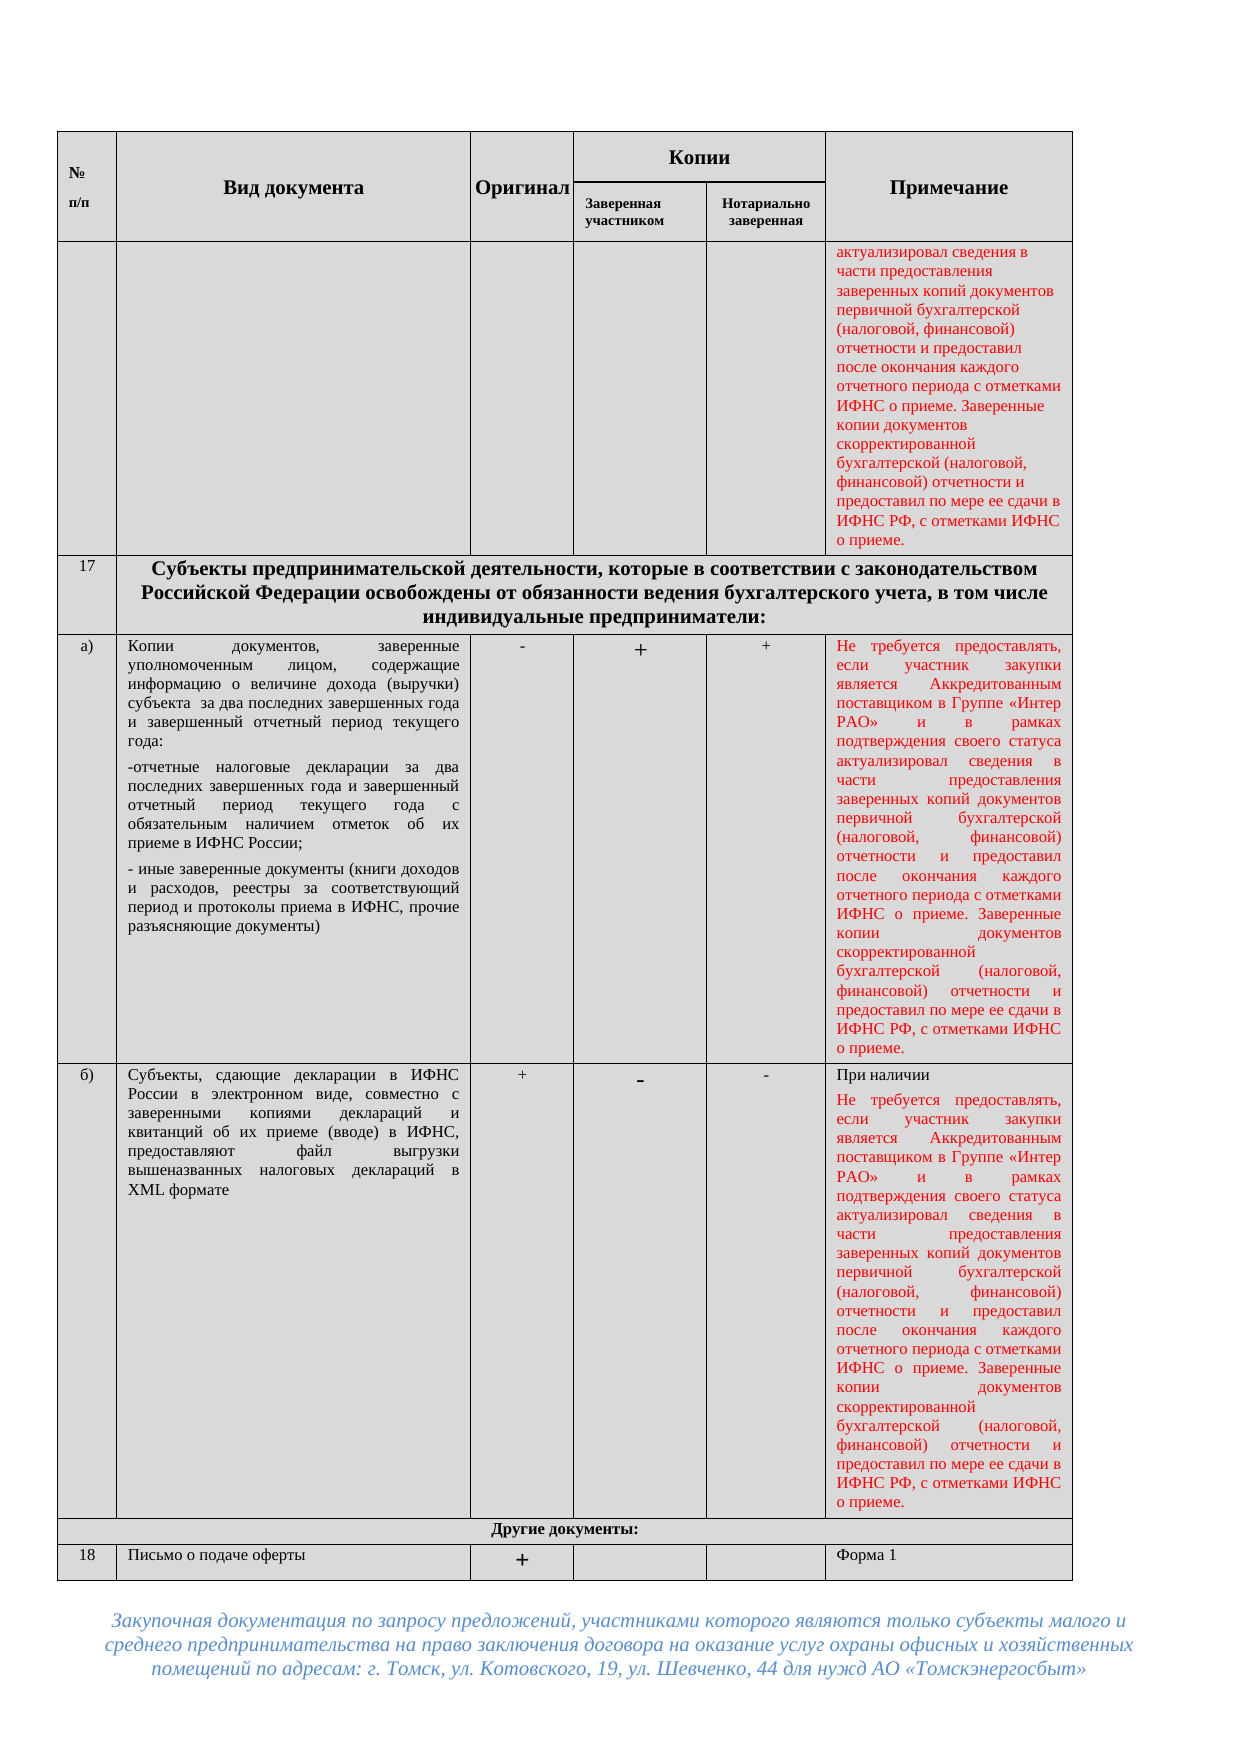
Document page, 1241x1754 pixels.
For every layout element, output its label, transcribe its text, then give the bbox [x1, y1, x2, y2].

table_cell 17 [58, 556, 116, 634]
table_cell Письмо о подаче оферты [117, 1545, 470, 1580]
table_cell - [707, 1064, 825, 1518]
table_cell - [574, 1064, 706, 1518]
table_cell - [707, 242, 825, 555]
table_cell Не требуется предоставлять, если участник закупки является Аккредитованным поставщиком в Группе «Интер РАО» и в рамках подтверждения своего статуса актуализировал сведения в части предоставления заверенных копий документов первичной бухгалтерской (налоговой, финансовой) отчетности и предоставил после окончания каждого отчетного периода с отметками ИФНС о приеме. Заверенные копии документов скорректированной бухгалтерской (налоговой, финансовой) отчетности и предоставил по мере ее сдачи в ИФНС РФ, с отметками ИФНС о приеме. [826, 635, 1072, 1063]
table_cell б) [58, 1064, 116, 1518]
table_header № п/п [58, 132, 116, 241]
table_header Примечание [826, 132, 1072, 241]
table_cell а) [58, 635, 116, 1063]
table_cell Субъекты, сдающие декларации в ИФНС России в электронном виде, совместно с заверенными копиями деклараций и квитанций об их приеме (вводе) в ИФНС, предоставляют файл выгрузки вышеназванных налоговых деклараций в XML формате [117, 1064, 470, 1518]
table_header Вид документа [117, 132, 470, 241]
table_cell + [707, 635, 825, 1063]
table_cell Заверенная участником [574, 183, 706, 241]
table_cell + [471, 1064, 573, 1518]
table_cell - [574, 242, 706, 555]
table_cell [574, 1545, 706, 1580]
table_cell + [471, 242, 573, 555]
table_cell + [471, 1545, 573, 1580]
table_cell Другие документы: [58, 1519, 1072, 1544]
table_cell 18 [58, 1545, 116, 1580]
table_cell + [574, 635, 706, 1063]
table_header Копии [574, 132, 825, 181]
table_cell Субъекты предпринимательской деятельности, которые в соответствии с законодательством Российской Федерации освобождены от обязанности ведения бухгалтерского учета, в том числе индивидуальные предприниматели: [117, 556, 1072, 634]
table_cell Копии документов, заверенные уполномоченным лицом, содержащие информацию о величине дохода (выручки) субъекта за два последних завершенных года и завершенный отчетный период текущего года: -отчетные налоговые декларации за два последних завершенных года и завершенный отчетный период текущего года с обязательным наличием отметок об их приеме в ИФНС России; - иные заверенные документы (книги доходов и расходов, реестры за соответствующий период и протоколы приема в ИФНС, прочие разъясняющие документы) [117, 635, 470, 1063]
table_cell Нотариально заверенная [707, 183, 825, 241]
table_cell - [471, 635, 573, 1063]
table_cell [707, 1545, 825, 1580]
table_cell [117, 242, 470, 555]
table_cell в) [58, 242, 116, 555]
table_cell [826, 242, 1072, 555]
table_cell Форма 1 [826, 1545, 1072, 1580]
table_header Оригинал [471, 132, 573, 241]
